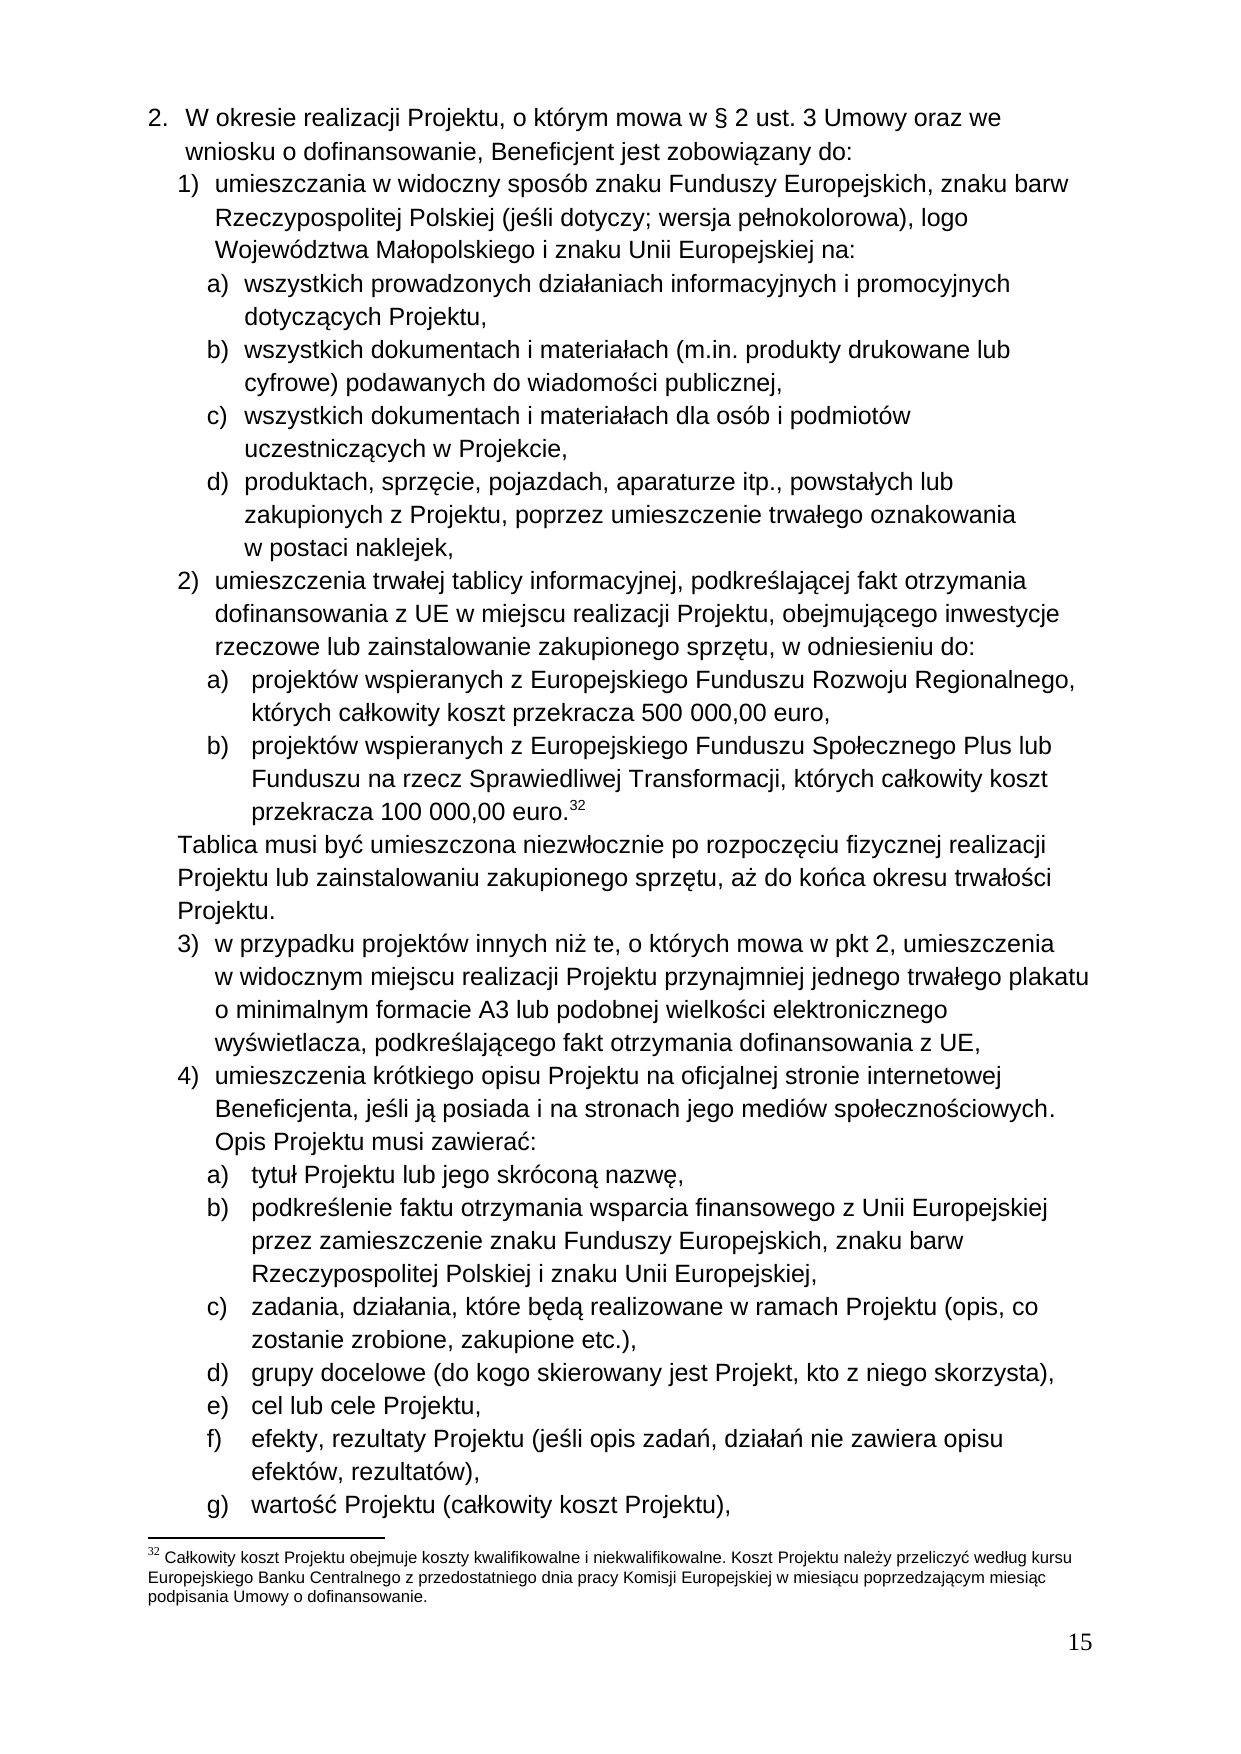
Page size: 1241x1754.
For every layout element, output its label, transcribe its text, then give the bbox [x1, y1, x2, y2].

list grupy docelowe (do kogo skierowany jest Projekt, kto z niego skorzysta), [207, 1358, 1093, 1387]
list wszystkich dokumentach i materiałach dla osób i podmiotów uczestniczących w Projekcie, [207, 401, 1093, 462]
list w przypadku projektów innych niż te, o których mowa w pkt 2, umieszczenia w widocznym miejscu realizacji Projektu przynajmniej jednego trwałego plakatu o minimalnym formacie A3 lub podobnej wielkości elektronicznego wyświetlacza, podkreślającego fakt otrzymania dofinansowania z UE, [177, 929, 1093, 1057]
list wszystkich prowadzonych działaniach informacyjnych i promocyjnych dotyczących Projektu, [207, 268, 1093, 330]
list zadania, działania, które będą realizowane w ramach Projektu (opis, co zostanie zrobione, zakupione etc.), [207, 1292, 1093, 1354]
list podkreślenie faktu otrzymania wsparcia finansowego z Unii Europejskiej przez zamieszczenie znaku Funduszy Europejskich, znaku barw Rzeczypospolitej Polskiej i znaku Unii Europejskiej, [207, 1193, 1093, 1288]
list W okresie realizacji Projektu, o którym mowa w § 2 ust. 3 Umowy oraz we wniosku o dofinansowanie, Beneficjent jest zobowiązany do: [148, 103, 1093, 165]
list umieszczenia krótkiego opisu Projektu na oficjalnej stronie internetowej Beneficjenta, jeśli ją posiada i na stronach jego mediów społecznościowych. Opis Projektu musi zawierać: [177, 1061, 1093, 1156]
list umieszczenia trwałej tablicy informacyjnej, podkreślającej fakt otrzymania dofinansowania z UE w miejscu realizacji Projektu, obejmującego inwestycje rzeczowe lub zainstalowanie zakupionego sprzętu, w odniesieniu do: [177, 566, 1093, 661]
list projektów wspieranych z Europejskiego Funduszu Społecznego Plus lub Funduszu na rzecz Sprawiedliwej Transformacji, których całkowity koszt przekracza 100 000,00 euro. [207, 731, 1093, 826]
list umieszczania w widoczny sposób znaku Funduszy Europejskich, znaku barw Rzeczypospolitej Polskiej (jeśli dotyczy; wersja pełnokolorowa), logo Województwa Małopolskiego i znaku Unii Europejskiej na: [177, 169, 1093, 264]
list projektów wspieranych z Europejskiego Funduszu Rozwoju Regionalnego, których całkowity koszt przekracza 500 000,00 euro, [207, 665, 1093, 727]
list produktach, sprzęcie, pojazdach, aparaturze itp., powstałych lub zakupionych z Projektu, poprzez umieszczenie trwałego oznakowania w postaci naklejek, [207, 467, 1093, 561]
list wszystkich dokumentach i materiałach (m.in. produkty drukowane lub cyfrowe) podawanych do wiadomości publicznej, [207, 334, 1093, 396]
list wartość Projektu (całkowity koszt Projektu), [207, 1490, 1093, 1519]
list tytuł Projektu lub jego skróconą nazwę, [207, 1160, 1093, 1189]
list cel lub cele Projektu, [207, 1391, 1093, 1420]
list efekty, rezultaty Projektu (jeśli opis zadań, działań nie zawiera opisu efektów, rezultatów), [207, 1424, 1093, 1486]
text Tablica musi być umieszczona niezwłocznie po rozpoczęciu fizycznej realizacji Projektu lub zainstalowaniu zakupionego sprzętu, aż do końca okresu trwałości Projektu. [177, 830, 1093, 925]
